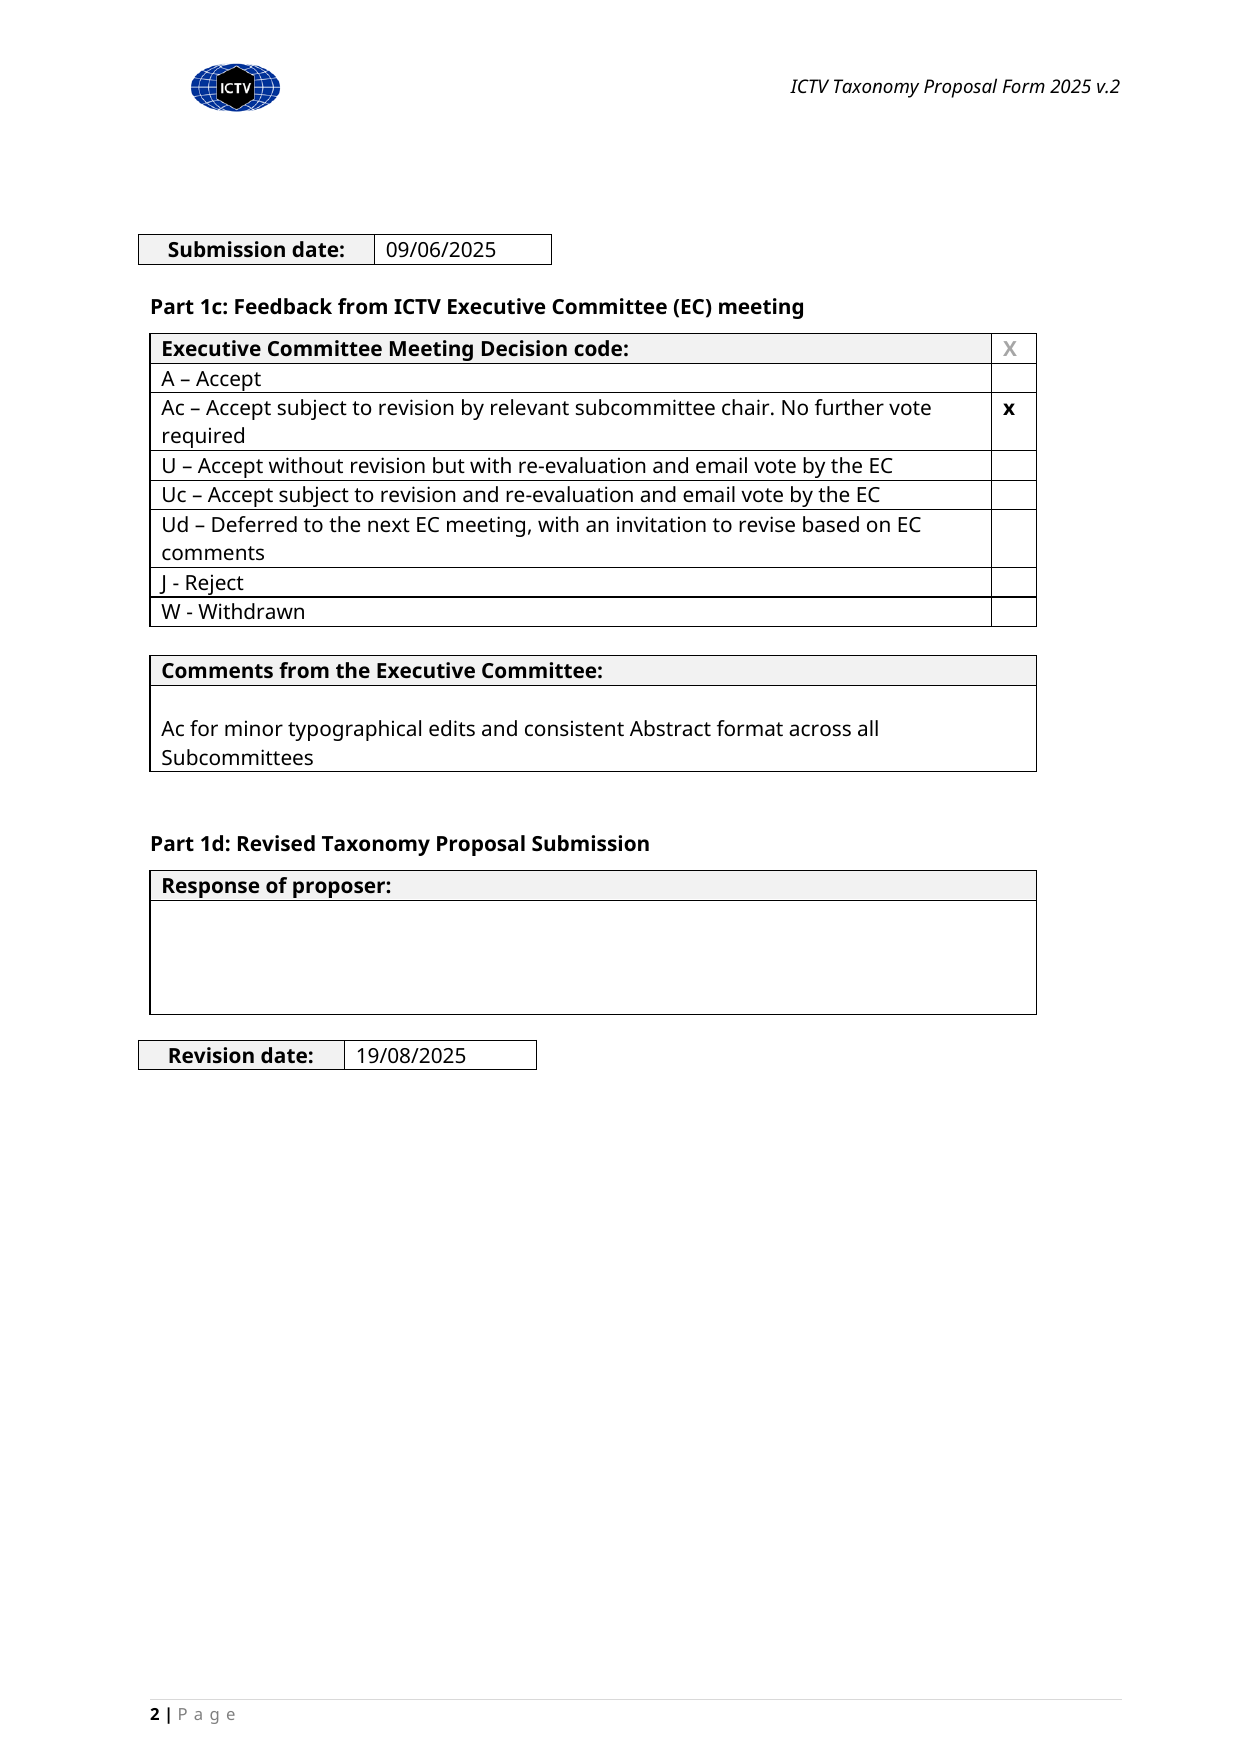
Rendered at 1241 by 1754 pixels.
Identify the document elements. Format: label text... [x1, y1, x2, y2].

table_header 09/06/2025 [375, 235, 551, 264]
table_header 19/08/2025 [345, 1041, 536, 1069]
table_header Revision date: [139, 1041, 344, 1069]
table_cell [992, 598, 1036, 626]
picture [190, 56, 282, 113]
table_cell [151, 901, 1036, 1014]
table_header X [992, 334, 1036, 363]
table_header Response of proposer: [151, 871, 1036, 899]
table_cell [992, 451, 1036, 479]
table_header Comments from the Executive Committee: [151, 656, 1036, 685]
table_cell [992, 481, 1036, 509]
text Part 1d: Revised Taxonomy Proposal Submission [150, 829, 1122, 857]
table_header Executive Committee Meeting Decision code: [151, 334, 991, 363]
table_cell J - Reject [151, 568, 991, 596]
table_cell [992, 364, 1036, 392]
table_cell W - Withdrawn [151, 598, 991, 626]
table_cell [992, 510, 1036, 567]
table_cell U – Accept without revision but with re-evaluation and email vote by the EC [151, 451, 991, 479]
table_cell A – Accept [151, 364, 991, 392]
text Part 1c: Feedback from ICTV Executive Committee (EC) meeting [150, 292, 1036, 321]
table_cell Ac – Accept subject to revision by relevant subcommittee chair. No further vote required [151, 393, 991, 450]
table_cell Ud – Deferred to the next EC meeting, with an invitation to revise based on EC comments [151, 510, 991, 567]
table_cell Ac for minor typographical edits and consistent Abstract format across all Subcommittees [151, 686, 1036, 771]
table_cell x [992, 393, 1036, 450]
table_cell [992, 568, 1036, 596]
table_cell Uc – Accept subject to revision and re-evaluation and email vote by the EC [151, 481, 991, 509]
table_header Submission date: [139, 235, 374, 264]
